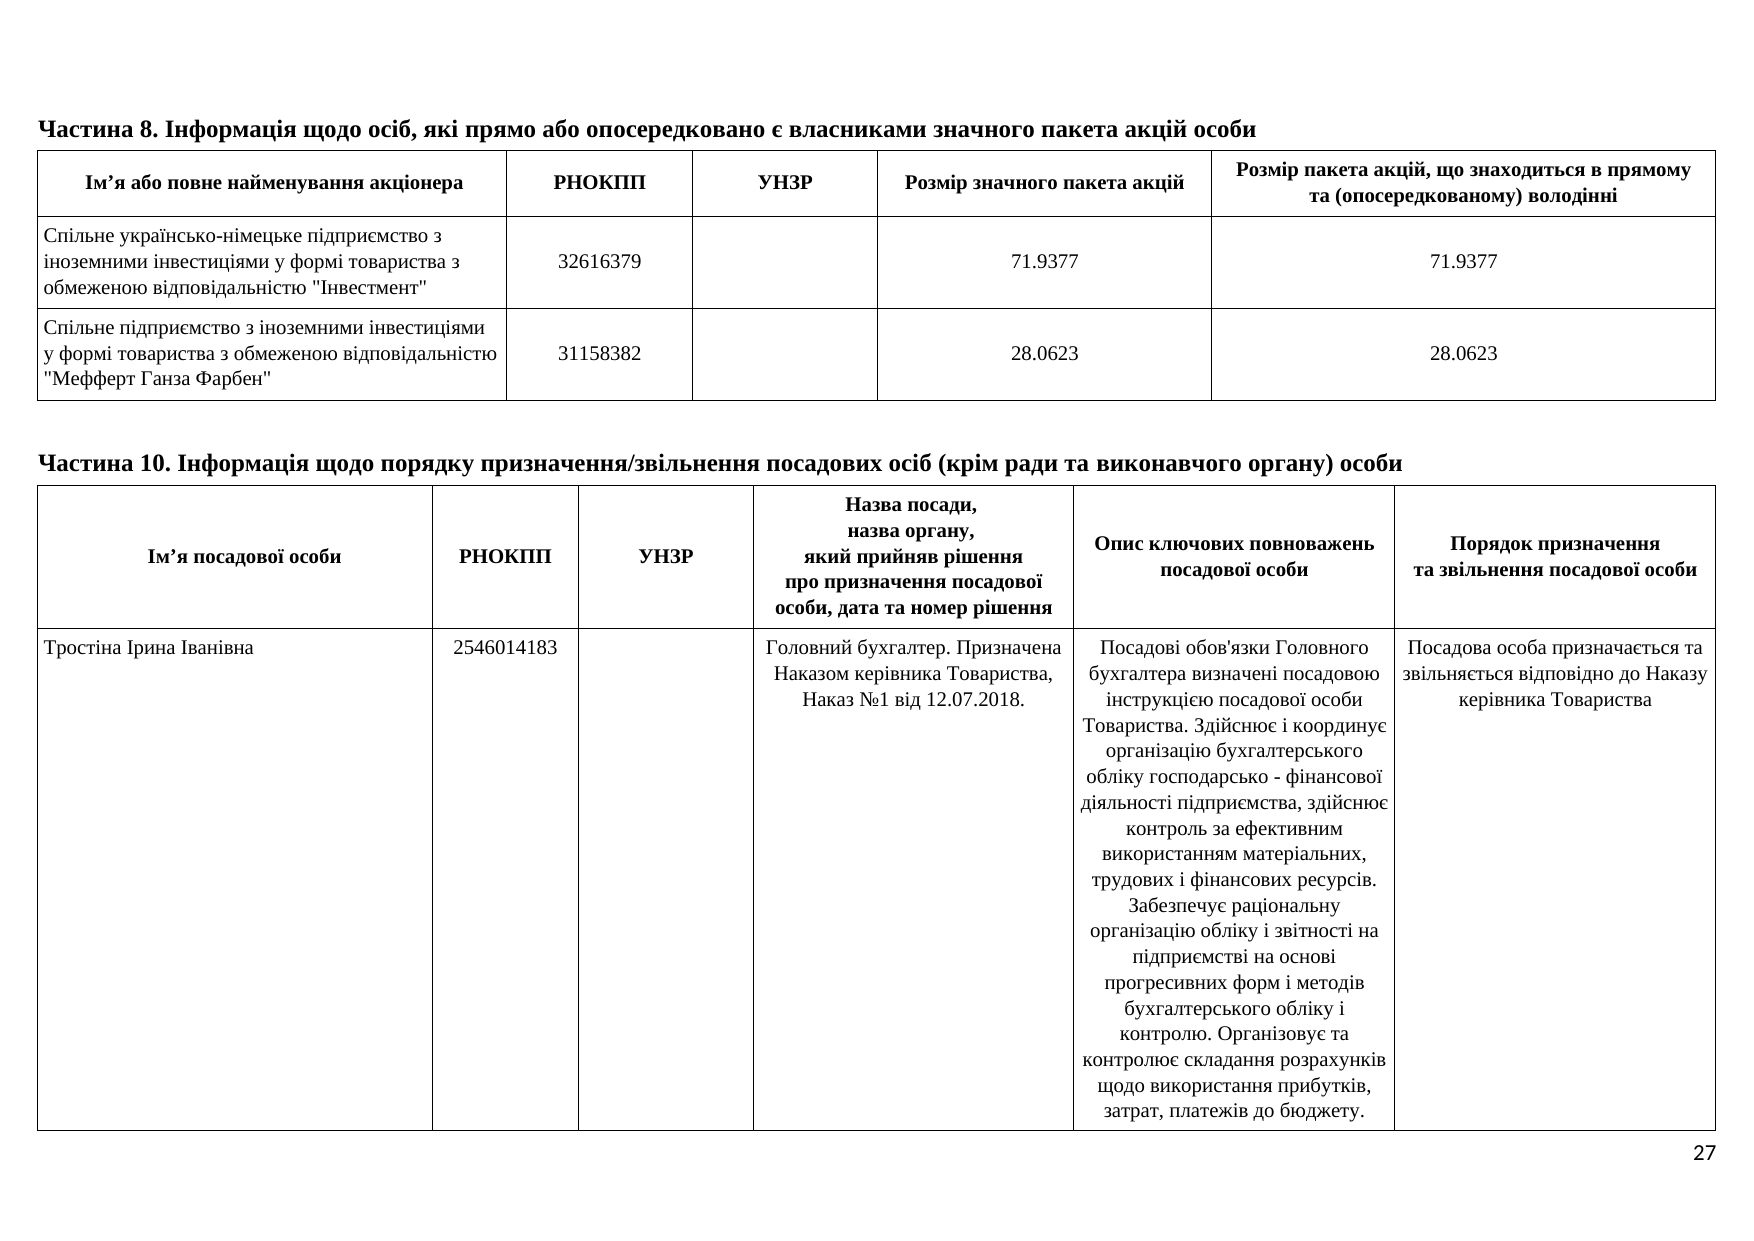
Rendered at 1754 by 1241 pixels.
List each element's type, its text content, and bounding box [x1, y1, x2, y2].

table_header РНОКПП [507, 151, 692, 216]
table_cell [754, 629, 1073, 1130]
table_cell 28.0623 [878, 309, 1211, 399]
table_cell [1395, 629, 1715, 1130]
table_header УНЗР [693, 151, 877, 216]
table_cell Спільне підприємство з іноземними інвестиціями у формі товариства з обмеженою відповідальністю "Мефферт Ганза Фарбен" [38, 309, 506, 399]
text Частина 10. Інформація щодо порядку призначення/звільнення посадових осіб (крім ради та виконавчого органу) особи [38, 448, 1716, 477]
table_cell 31158382 [507, 309, 692, 399]
table_header Порядок призначення та звільнення посадової особи [1395, 486, 1715, 628]
table_cell [693, 217, 877, 308]
table_header Розмір значного пакета акцій [878, 151, 1211, 216]
table_header РНОКПП [433, 486, 578, 628]
table_header Розмір пакета акцій, що знаходиться в прямому та (опосередкованому) володінні [1212, 151, 1715, 216]
text Частина 8. Інформація щодо осіб, які прямо або опосередковано є власниками значного пакета акцій особи [38, 114, 1716, 142]
table_cell [693, 309, 877, 399]
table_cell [38, 629, 432, 1130]
table_cell 28.0623 [1212, 309, 1715, 399]
table_cell 2546014183 [433, 629, 578, 1130]
table_cell 32616379 [507, 217, 692, 308]
table_header Опис ключових повноважень посадової особи [1074, 486, 1394, 628]
table_cell Спільне українсько-німецьке підприємство з іноземними інвестиціями у формі товариства з обмеженою відповідальністю "Інвестмент" [38, 217, 506, 308]
table_header УНЗР [579, 486, 753, 628]
table_cell [579, 629, 753, 1130]
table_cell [1074, 629, 1394, 1130]
table_cell 71.9377 [878, 217, 1211, 308]
table_header Назва посади, назва органу, який прийняв рішення про призначення посадової особи, дата та номер рішення [754, 486, 1073, 628]
table_header Ім’я або повне найменування акціонера [38, 151, 506, 216]
table_header Ім’я посадової особи [38, 486, 432, 628]
table_cell 71.9377 [1212, 217, 1715, 308]
